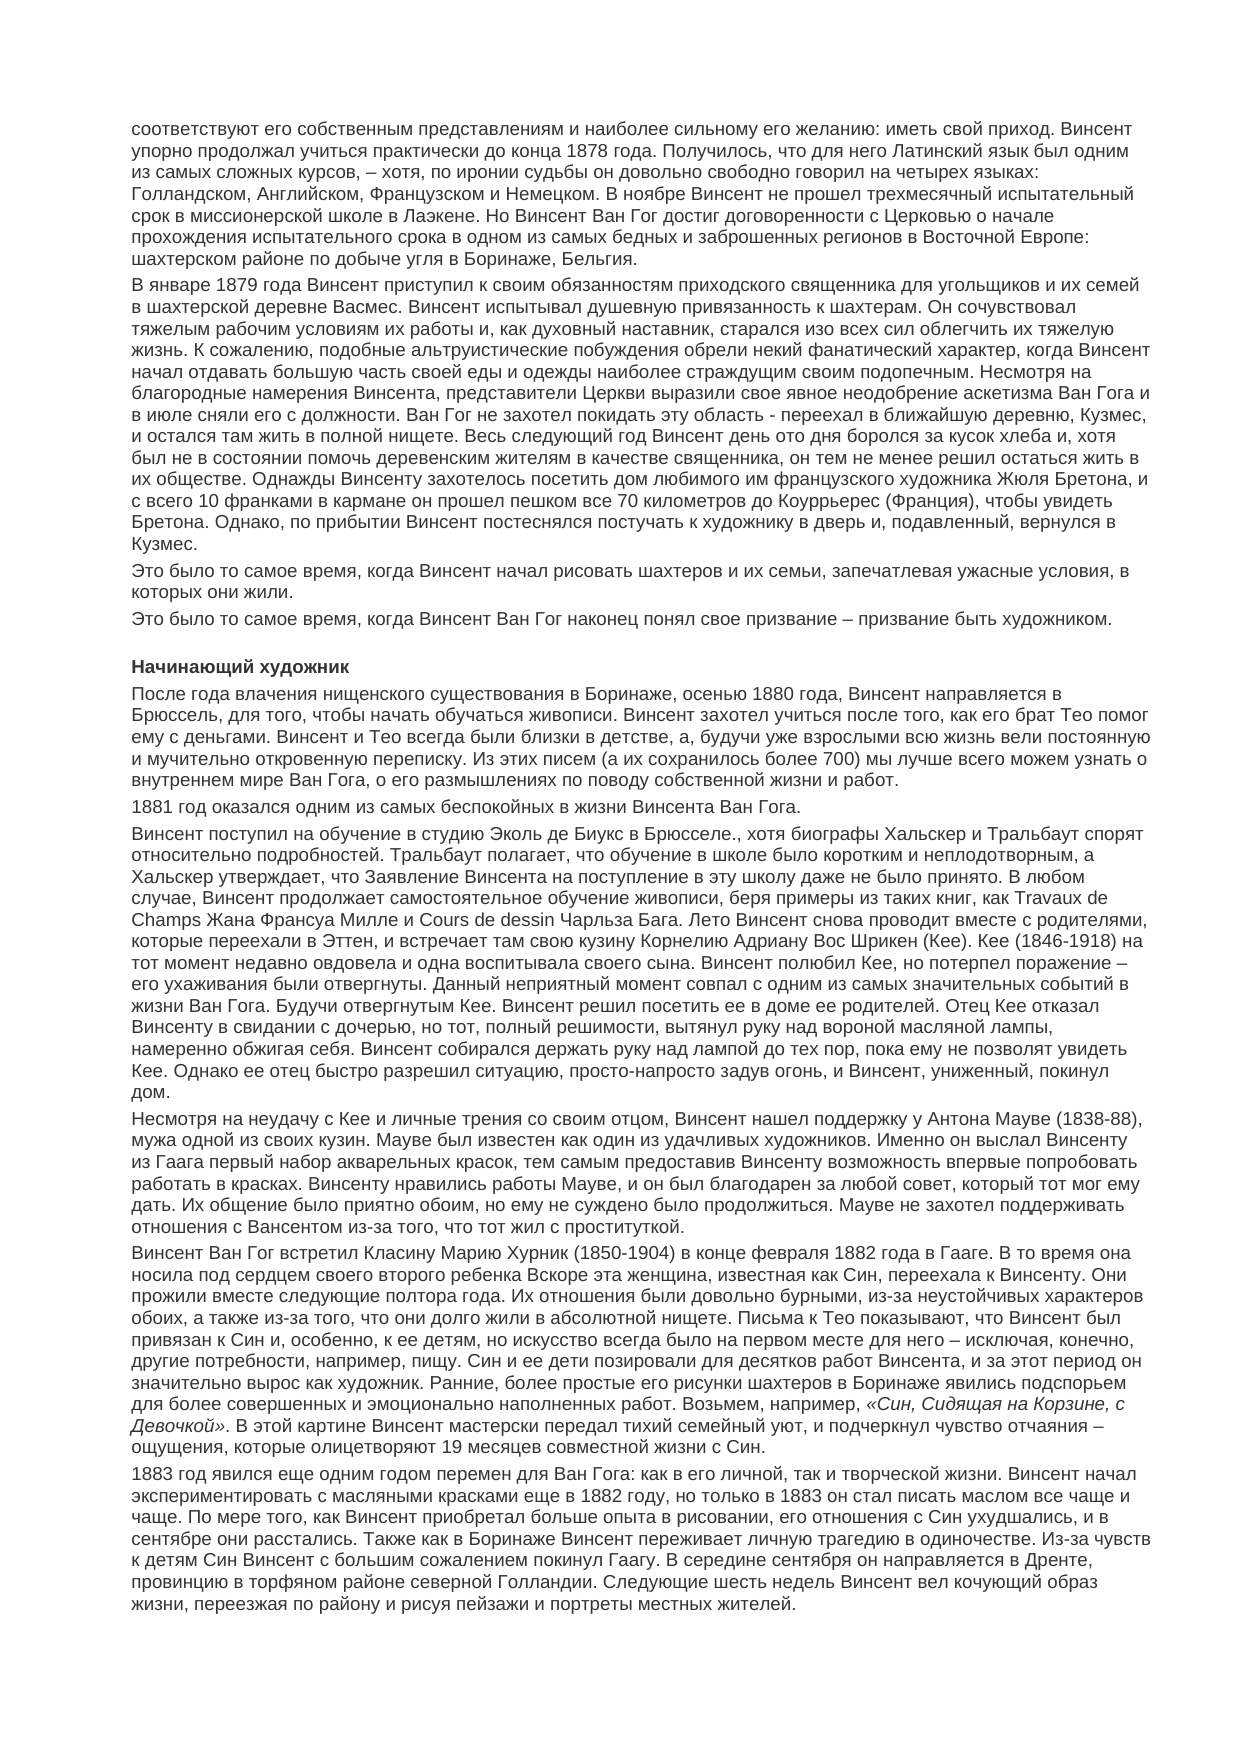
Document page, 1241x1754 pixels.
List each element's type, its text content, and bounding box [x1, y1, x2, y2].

text Несмотря на неудачу с Кее и личные трения со своим отцом, Винсент нашел поддержку у Антона Мауве (1838-88), мужа одной из своих кузин. Мауве был известен как один из удачливых художников. Именно он выслал Винсенту из Гаага первый набор акварельных красок, тем самым предоставив Винсенту возможность впервые попробовать работать в красках. Винсенту нравились работы Мауве, и он был благодарен за любой совет, который тот мог ему дать. Их общение было приятно обоим, но ему не суждено было продолжиться. Мауве не захотел поддерживать отношения с Вансентом из-за того, что тот жил с проституткой. [131, 1108, 1152, 1237]
text Это было то самое время, когда Винсент начал рисовать шахтеров и их семьи, запечатлевая ужасные условия, в которых они жили. [131, 559, 1152, 603]
text Начинающий художник [131, 634, 1152, 678]
text Винсент Ван Гог встретил Класину Марию Хурник (1850-1904) в конце февраля 1882 года в Гааге. В то время она носила под сердцем своего второго ребенка Вскоре эта женщина, известная как Син, переехала к Винсенту. Они прожили вместе следующие полтора года. Их отношения были довольно бурными, из-за неустойчивых характеров обоих, а также из-за того, что они долго жили в абсолютной нищете. Письма к Тео показывают, что Винсент был привязан к Син и, особенно, к ее детям, но искусство всегда было на первом месте для него – исключая, конечно, другие потребности, например, пищу. Син и ее дети позировали для десятков работ Винсента, и за этот период он значительно вырос как художник. Ранние, более простые его рисунки шахтеров в Боринаже явились подспорьем для более совершенных и эмоционально наполненных работ. Возьмем, например, «Син, Сидящая на Корзине, с Девочкой». В этой картине Винсент мастерски передал тихий семейный уют, и подчеркнул чувство отчаяния – ощущения, которые олицетворяют 19 месяцев совместной жизни с Син. [131, 1242, 1152, 1458]
text Винсент поступил на обучение в студию Эколь де Биукс в Брюсселе., хотя биографы Хальскер и Тральбаут спорят относительно подробностей. Тральбаут полагает, что обучение в школе было коротким и неплодотворным, а Хальскер утверждает, что Заявление Винсента на поступление в эту школу даже не было принято. В любом случае, Винсент продолжает самостоятельное обучение живописи, беря примеры из таких книг, как Travaux de Champs Жана Франсуа Милле и Cours de dessin Чарльза Бага. Лето Винсент снова проводит вместе с родителями, которые переехали в Эттен, и встречает там свою кузину Корнелию Адриану Вос Шрикен (Кее). Кее (1846-1918) на тот момент недавно овдовела и одна воспитывала своего сына. Винсент полюбил Кее, но потерпел поражение – его ухаживания были отвергнуты. Данный неприятный момент совпал с одним из самых значительных событий в жизни Ван Гога. Будучи отвергнутым Кее. Винсент решил посетить ее в доме ее родителей. Отец Кее отказал Винсенту в свидании с дочерью, но тот, полный решимости, вытянул руку над вороной масляной лампы, намеренно обжигая себя. Винсент собирался держать руку над лампой до тех пор, пока ему не позволят увидеть Кее. Однако ее отец быстро разрешил ситуацию, просто-напросто задув огонь, и Винсент, униженный, покинул дом. [131, 822, 1152, 1103]
text После года влачения нищенского существования в Боринаже, осенью 1880 года, Винсент направляется в Брюссель, для того, чтобы начать обучаться живописи. Винсент захотел учиться после того, как его брат Тео помог ему с деньгами. Винсент и Тео всегда были близки в детстве, а, будучи уже взрослыми всю жизнь вели постоянную и мучительно откровенную переписку. Из этих писем (а их сохранилось более 700) мы лучше всего можем узнать о внутреннем мире Ван Гога, о его размышлениях по поводу собственной жизни и работ. [131, 683, 1152, 791]
text В январе 1879 года Винсент приступил к своим обязанностям приходского священника для угольщиков и их семей в шахтерской деревне Васмес. Винсент испытывал душевную привязанность к шахтерам. Он сочувствовал тяжелым рабочим условиям их работы и, как духовный наставник, старался изо всех сил облегчить их тяжелую жизнь. К сожалению, подобные альтруистические побуждения обрели некий фанатический характер, когда Винсент начал отдавать большую часть своей еды и одежды наиболее страждущим своим подопечным. Несмотря на благородные намерения Винсента, представители Церкви выразили свое явное неодобрение аскетизма Ван Гога и в июле сняли его с должности. Ван Гог не захотел покидать эту область - переехал в ближайшую деревню, Кузмес, и остался там жить в полной нищете. Весь следующий год Винсент день ото дня боролся за кусок хлеба и, хотя был не в состоянии помочь деревенским жителям в качестве священника, он тем не менее решил остаться жить в их обществе. Однажды Винсенту захотелось посетить дом любимого им французского художника Жюля Бретона, и с всего 10 франками в кармане он прошел пешком все 70 километров до Коуррьерес (Франция), чтобы увидеть Бретона. Однако, по прибытии Винсент постеснялся постучать к художнику в дверь и, подавленный, вернулся в Кузмес. [131, 274, 1152, 554]
text 1881 год оказался одним из самых беспокойных в жизни Винсента Ван Гога. [131, 796, 1152, 817]
text Это было то самое время, когда Винсент Ван Гог наконец понял свое призвание – призвание быть художником. [131, 608, 1152, 629]
text 1883 год явился еще одним годом перемен для Ван Гога: как в его личной, так и творческой жизни. Винсент начал экспериментировать с масляными красками еще в 1882 году, но только в 1883 он стал писать маслом все чаще и чаще. По мере того, как Винсент приобретал больше опыта в рисовании, его отношения с Син ухудшались, и в сентябре они расстались. Также как в Боринаже Винсент переживает личную трагедию в одиночестве. Из-за чувств к детям Син Винсент с большим сожалением покинул Гаагу. В середине сентября он направляется в Дренте, провинцию в торфяном районе северной Голландии. Следующие шесть недель Винсент вел кочующий образ жизни, переезжая по району и рисуя пейзажи и портреты местных жителей. [131, 1463, 1152, 1614]
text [131, 118, 1152, 269]
